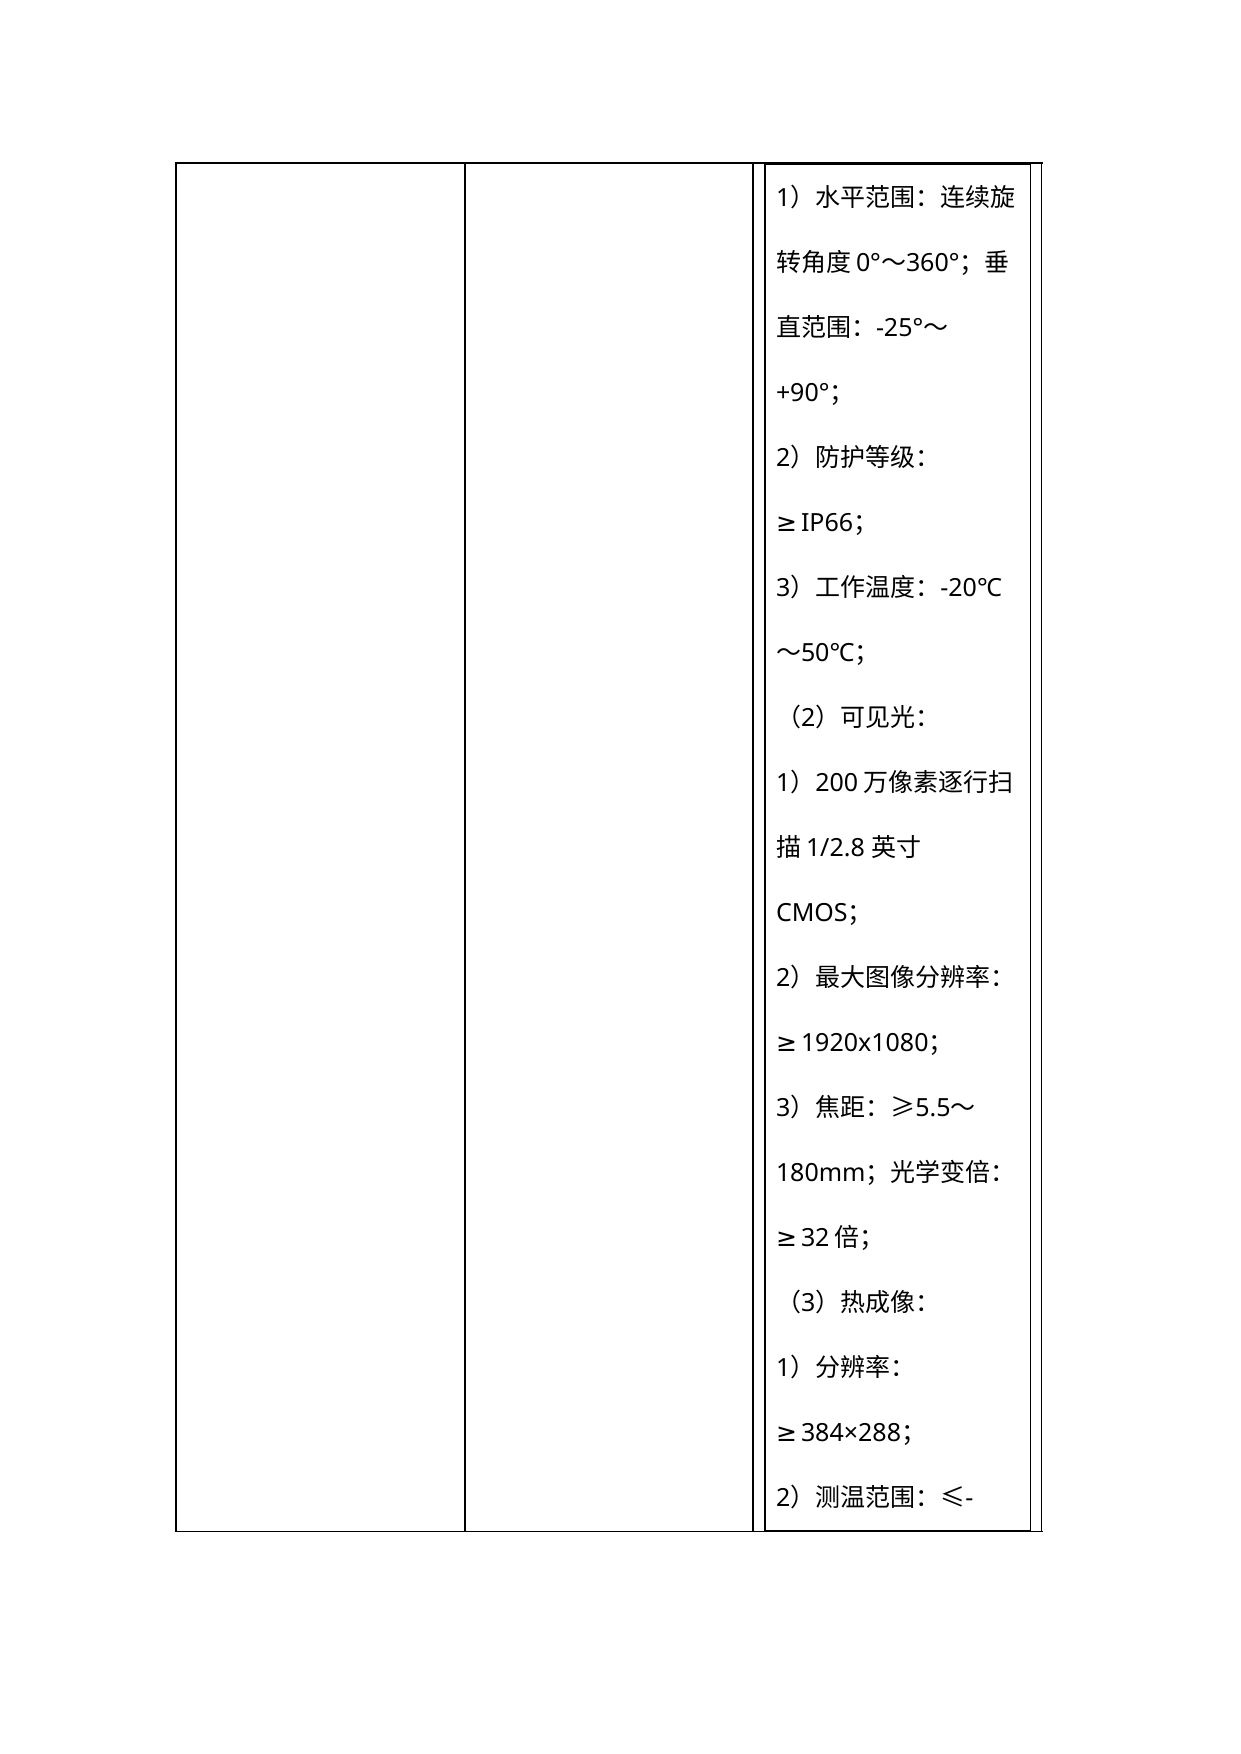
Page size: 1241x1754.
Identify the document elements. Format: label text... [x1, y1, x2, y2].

table_cell [1031, 164, 1041, 1531]
table_cell 1 [177, 164, 464, 1531]
table_cell [766, 165, 1030, 1530]
table_cell [754, 164, 764, 1531]
table_cell [466, 164, 752, 1531]
